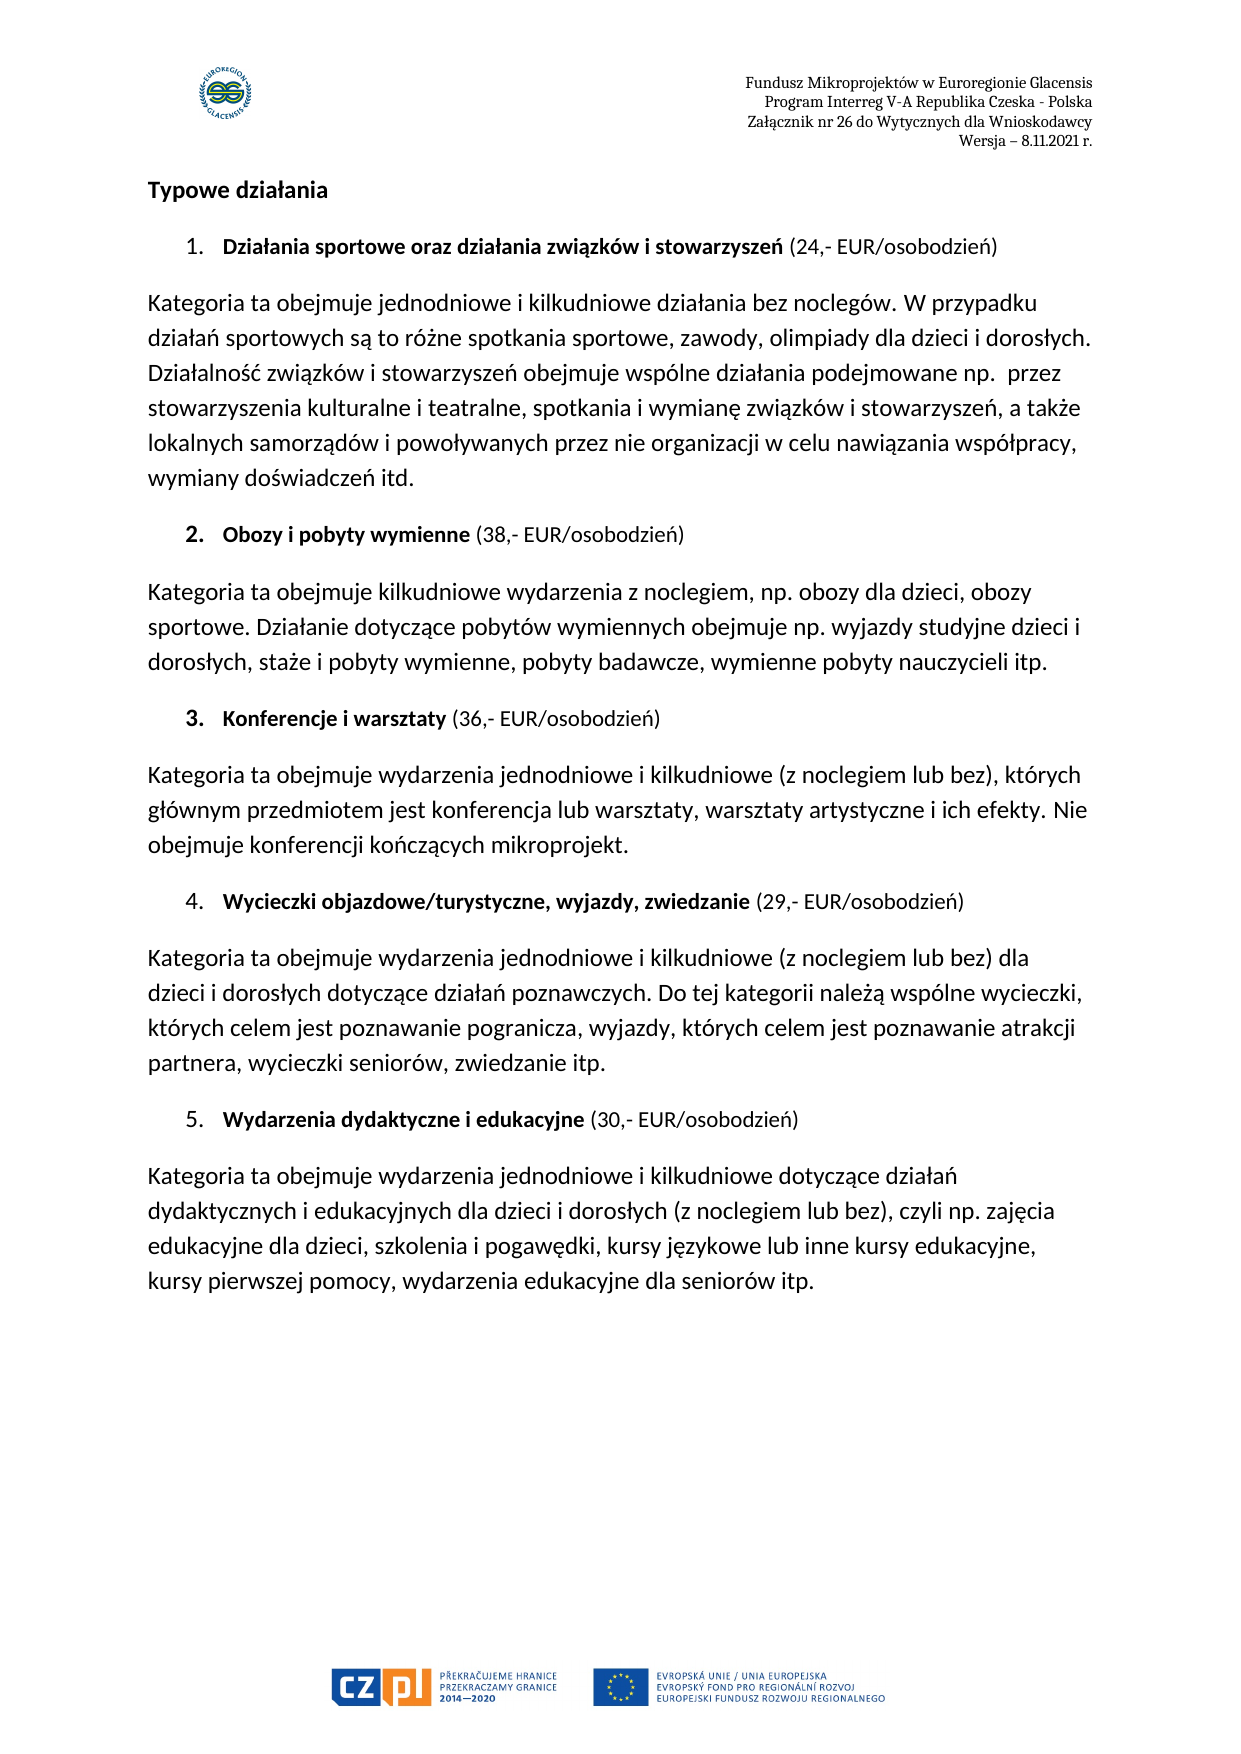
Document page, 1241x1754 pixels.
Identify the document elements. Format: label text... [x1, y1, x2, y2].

list Wycieczki objazdowe/turystyczne, wyjazdy, zwiedzanie (29,- EUR/osobodzień) [185, 885, 1093, 915]
text Kategoria ta obejmuje wydarzenia jednodniowe i kilkudniowe dotyczące działań dydaktycznych i edukacyjnych dla dzieci i dorosłych (z noclegiem lub bez), czyli np. zajęcia edukacyjne dla dzieci, szkolenia i pogawędki, kursy językowe lub inne kursy edukacyjne, kursy pierwszej pomocy, wydarzenia edukacyjne dla seniorów itp. [148, 1161, 1093, 1296]
picture [323, 1660, 889, 1710]
text Kategoria ta obejmuje jednodniowe i kilkudniowe działania bez noclegów. W przypadku działań sportowych są to różne spotkania sportowe, zawody, olimpiady dla dzieci i dorosłych. Działalność związków i stowarzyszeń obejmuje wspólne działania podejmowane np. przez stowarzyszenia kulturalne i teatralne, spotkania i wymianę związków i stowarzyszeń, a także lokalnych samorządów i powoływanych przez nie organizacji w celu nawiązania współpracy, wymiany doświadczeń itd. [148, 288, 1093, 493]
picture [199, 67, 252, 119]
list Wydarzenia dydaktyczne i edukacyjne (30,- EUR/osobodzień) [185, 1103, 1093, 1134]
text Kategoria ta obejmuje wydarzenia jednodniowe i kilkudniowe (z noclegiem lub bez), których głównym przedmiotem jest konferencja lub warsztaty, warsztaty artystyczne i ich efekty. Nie obejmuje konferencji kończących mikroprojekt. [148, 759, 1093, 859]
text Kategoria ta obejmuje wydarzenia jednodniowe i kilkudniowe (z noclegiem lub bez) dla dzieci i dorosłych dotyczące działań poznawczych. Do tej kategorii należą wspólne wycieczki, których celem jest poznawanie pogranicza, wyjazdy, których celem jest poznawanie atrakcji partnera, wycieczki seniorów, zwiedzanie itp. [148, 942, 1093, 1078]
list Działania sportowe oraz działania związków i stowarzyszeń (24,- EUR/osobodzień) [185, 230, 1093, 261]
list Obozy i pobyty wymienne (38,- EUR/osobodzień) [185, 518, 1093, 549]
text Typowe działania [148, 174, 1093, 205]
text Kategoria ta obejmuje kilkudniowe wydarzenia z noclegiem, np. obozy dla dzieci, obozy sportowe. Działanie dotyczące pobytów wymiennych obejmuje np. wyjazdy studyjne dzieci i dorosłych, staże i pobyty wymienne, pobyty badawcze, wymienne pobyty nauczycieli itp. [148, 576, 1093, 676]
list Konferencje i warsztaty (36,- EUR/osobodzień) [185, 702, 1093, 732]
